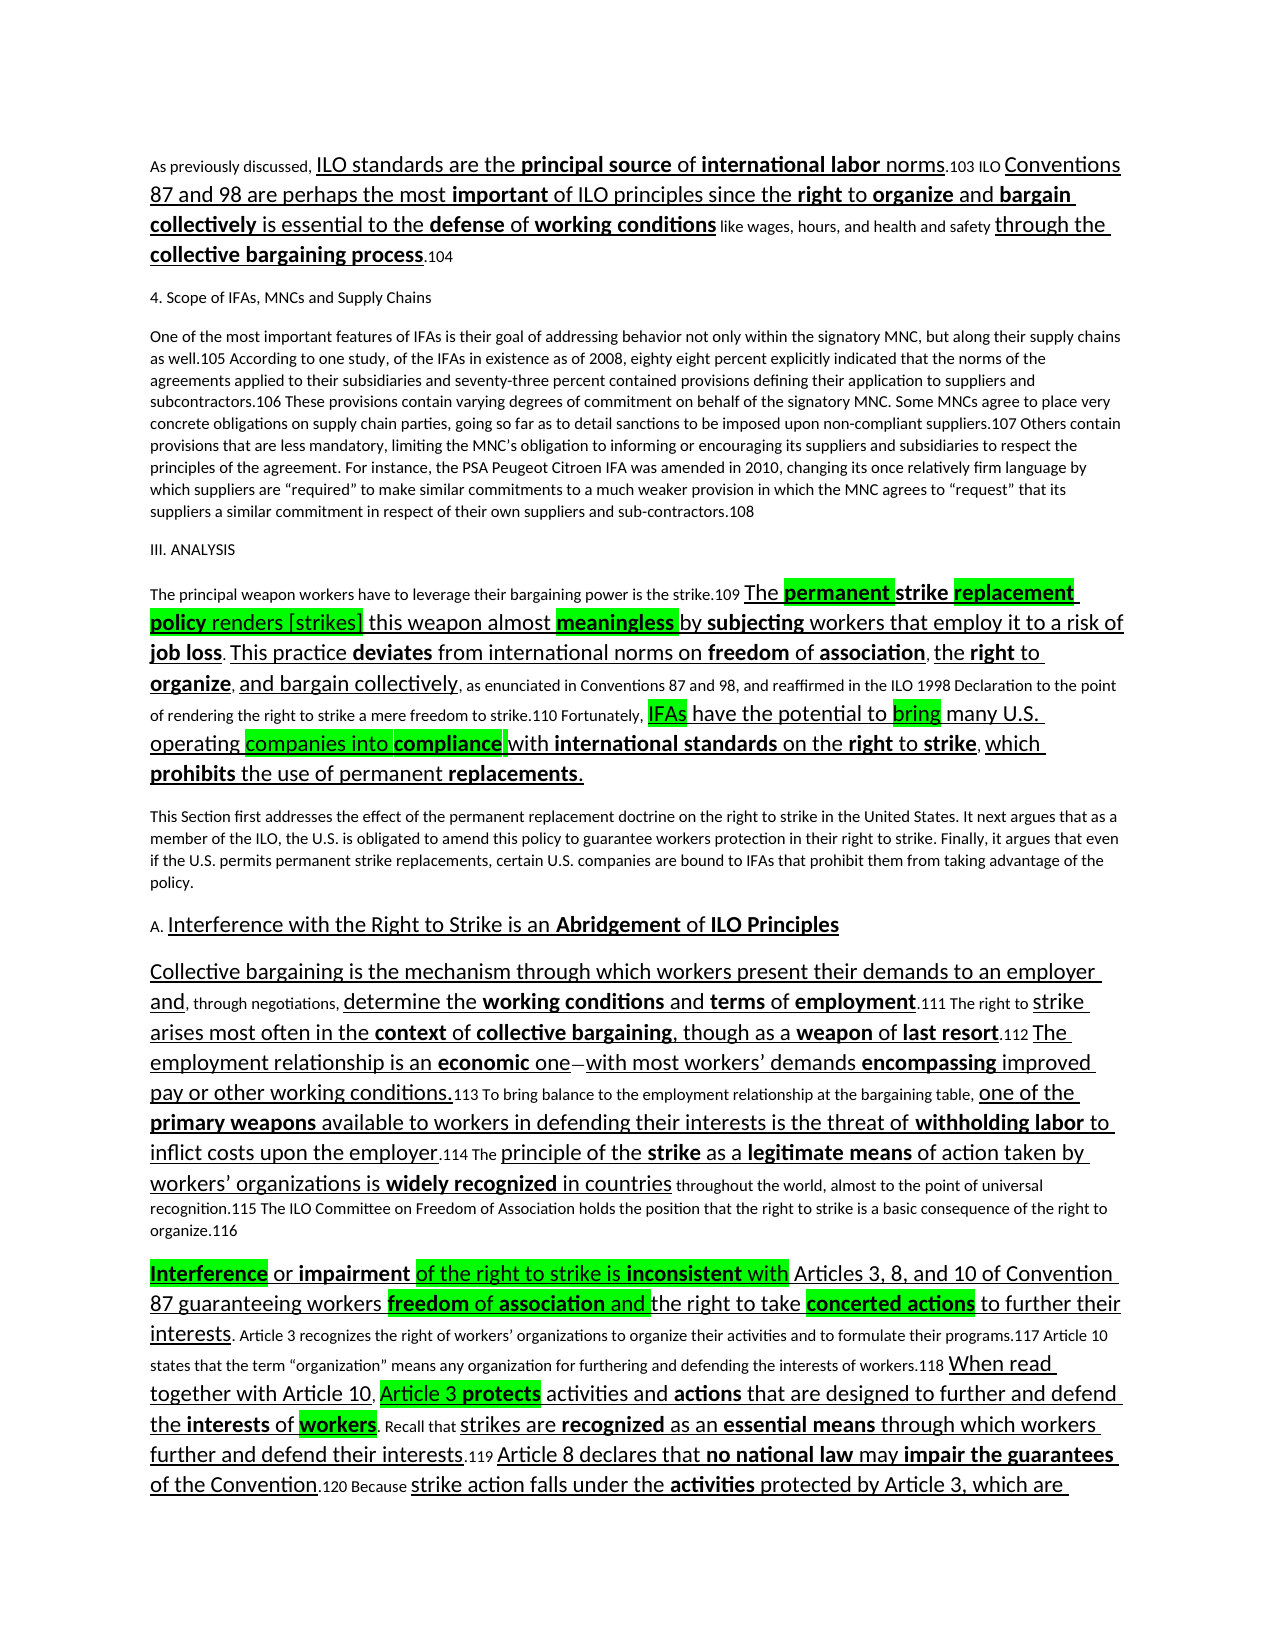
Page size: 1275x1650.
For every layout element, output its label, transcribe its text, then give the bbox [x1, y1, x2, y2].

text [150, 1259, 1125, 1498]
text 4. Scope of IFAs, MNCs and Supply Chains [150, 287, 1125, 308]
text One of the most important features of IFAs is their goal of addressing behavior not only within the signatory MNC, but along their supply chains as well.105 According to one study, of the IFAs in existence as of 2008, eighty eight percent explicitly indicated that the norms of the agreements applied to their subsidiaries and seventy-three percent contained provisions defining their application to suppliers and subcontractors.106 These provisions contain varying degrees of commitment on behalf of the signatory MNC. Some MNCs agree to place very concrete obligations on supply chain parties, going so far as to detail sanctions to be imposed upon non-compliant suppliers.107 Others contain provisions that are less mandatory, limiting the MNC’s obligation to informing or encouraging its suppliers and subsidiaries to respect the principles of the agreement. For instance, the PSA Peugeot Citroen IFA was amended in 2010, changing its once relatively firm language by which suppliers are “required” to make similar commitments to a much weaker provision in which the MNC agrees to “request” that its suppliers a similar commitment in respect of their own suppliers and sub-contractors.108 [150, 326, 1125, 521]
text Collective bargaining is the mechanism through which workers present their demands to an employer and, through negotiations, determine the working conditions and terms of employment.111 The right to strike arises most often in the context of collective bargaining, though as a weapon of last resort.112 The employment relationship is an economic one—with most workers’ demands encompassing improved pay or other working conditions.113 To bring balance to the employment relationship at the bargaining table, one of the primary weapons available to workers in defending their interests is the threat of withholding labor to inflict costs upon the employer.114 The principle of the strike as a legitimate means of action taken by workers’ organizations is widely recognized in countries throughout the world, almost to the point of universal recognition.115 The ILO Committee on Freedom of Association holds the position that the right to strike is a basic consequence of the right to organize.116 [150, 957, 1125, 1241]
text III. ANALYSIS [150, 539, 1125, 560]
text A. Interference with the Right to Strike is an Abridgement of ILO Principles [150, 910, 1125, 938]
text As previously discussed, ILO standards are the principal source of international labor norms.103 ILO Conventions 87 and 98 are perhaps the most important of ILO principles since the right to organize and bargain collectively is essential to the defense of working conditions like wages, hours, and health and safety through the collective bargaining process.104 [150, 150, 1125, 269]
text The principal weapon workers have to leverage their bargaining power is the strike.109 The permanent strike replacement policy renders [strikes] this weapon almost meaningless by subjecting workers that employ it to a risk of job loss. This practice deviates from international norms on freedom of association, the right to organize, and bargain collectively, as enunciated in Conventions 87 and 98, and reaffirmed in the ILO 1998 Declaration to the point of rendering the right to strike a mere freedom to strike.110 Fortunately, IFAs have the potential to bring many U.S. operating companies into compliance with international standards on the right to strike, which prohibits the use of permanent replacements. [150, 578, 1125, 787]
text This Section first addresses the effect of the permanent replacement doctrine on the right to strike in the United States. It next argues that as a member of the ILO, the U.S. is obligated to amend this policy to guarantee workers protection in their right to strike. Finally, it argues that even if the U.S. permits permanent strike replacements, certain U.S. companies are bound to IFAs that prohibit them from taking advantage of the policy. [150, 806, 1125, 892]
